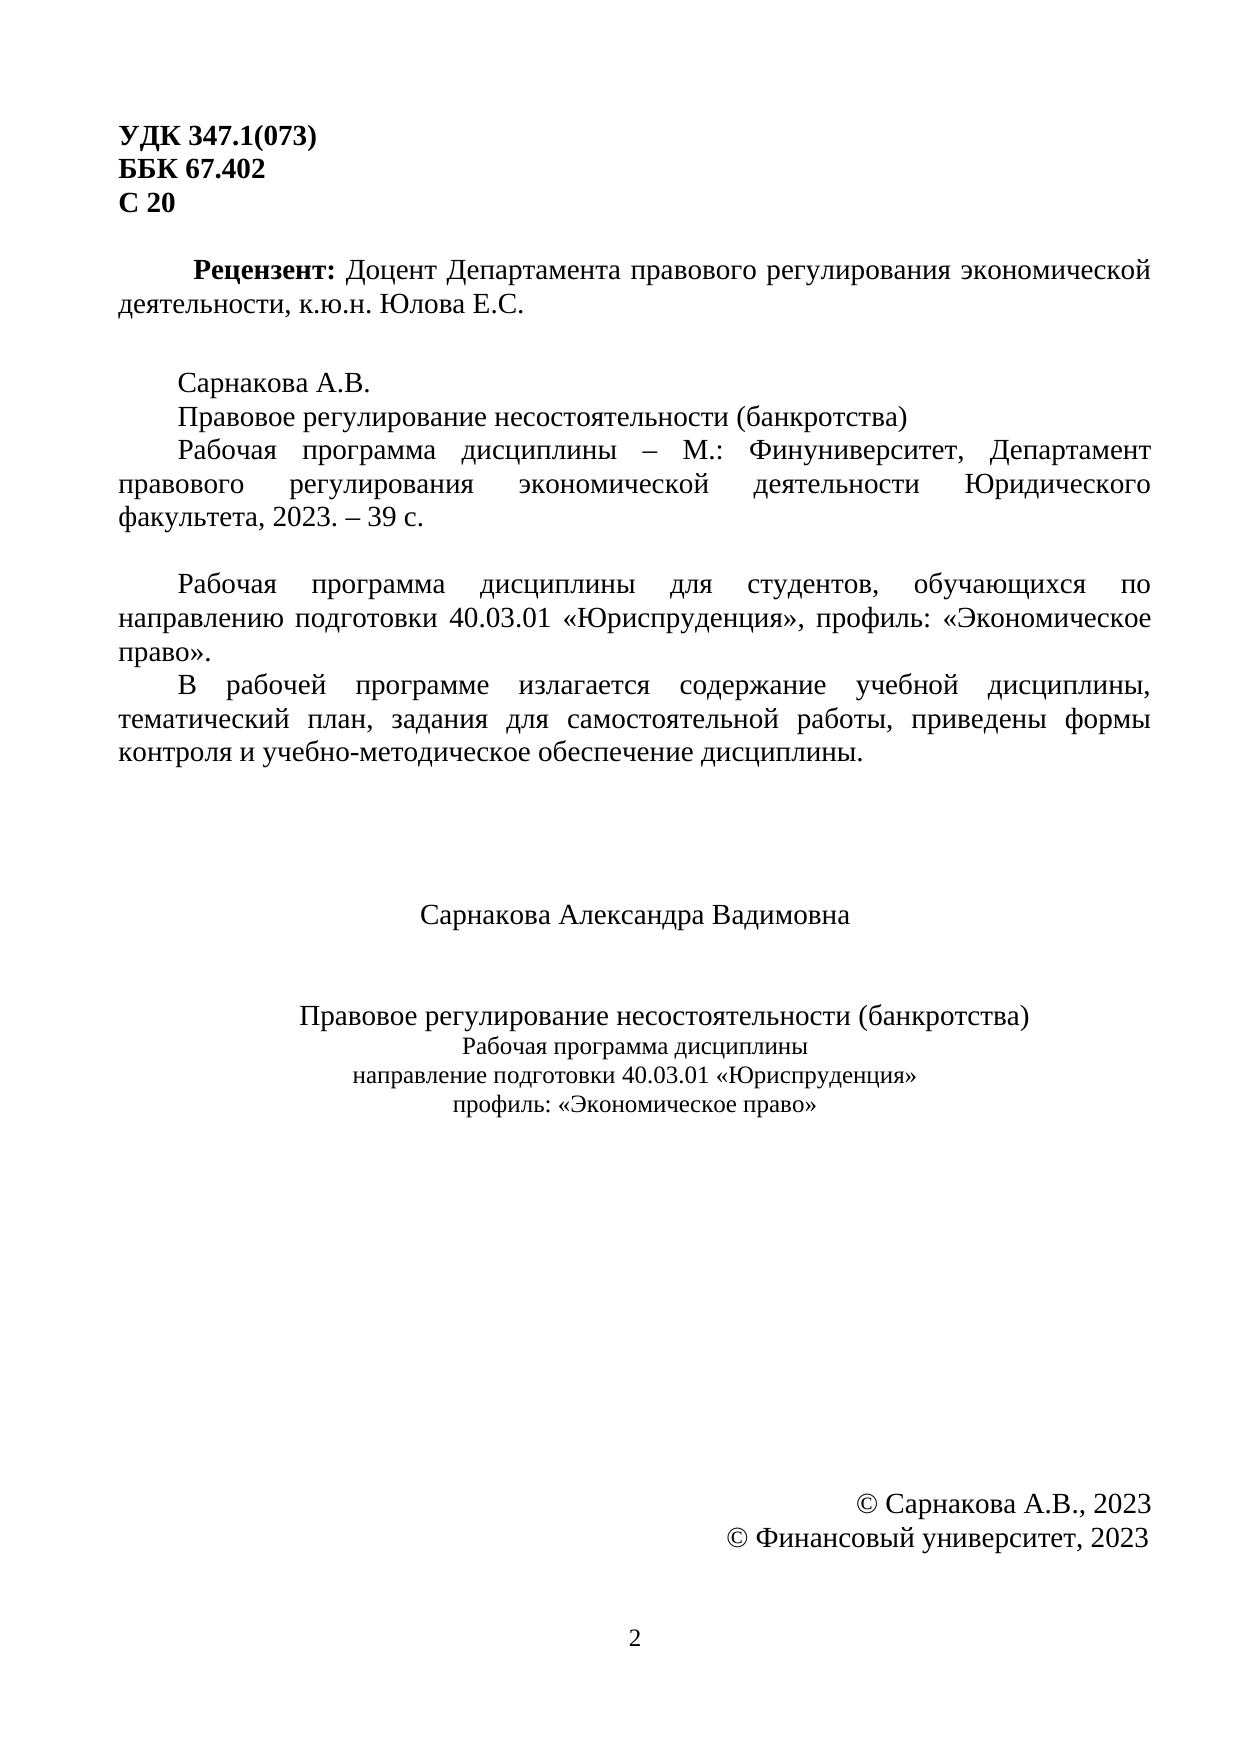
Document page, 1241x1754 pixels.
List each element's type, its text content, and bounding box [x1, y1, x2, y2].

text Правовое регулирование несостоятельности (банкротства) [118, 998, 1152, 1031]
text Сарнакова Александра Вадимовна [118, 897, 1152, 931]
text Рабочая программа дисциплины для студентов, обучающихся по направлению подготовки 40.03.01 «Юриспруденция», профиль: «Экономическое право». [118, 567, 1152, 667]
text Сарнакова А.В. [118, 365, 1152, 399]
text УДК 347.1(073) [118, 118, 1152, 152]
text ББК 67.402 [118, 152, 1152, 185]
text Рабочая программа дисциплины – М.: Финуниверситет, Департамент правового регулирования экономической деятельности Юридического факультета, 2023. – 39 с. [118, 432, 1152, 533]
text В рабочей программе излагается содержание учебной дисциплины, тематический план, задания для самостоятельной работы, приведены формы контроля и учебно-методическое обеспечение дисциплины. [118, 667, 1152, 768]
text направление подготовки 40.03.01 «Юриспруденция» [118, 1060, 1152, 1089]
text Правовое регулирование несостоятельности (банкротства) [118, 399, 1152, 432]
text С 20 [118, 185, 1152, 219]
text © Сарнакова А.В., 2023 [118, 1487, 1152, 1520]
text профиль: «Экономическое право» [118, 1089, 1152, 1118]
text Рабочая программа дисциплины [118, 1031, 1152, 1060]
text © Финансовый университет, 2023 [118, 1520, 1152, 1554]
text Рецензент: Доцент Департамента правового регулирования экономической деятельности, к.ю.н. Юлова Е.С. [118, 252, 1152, 319]
